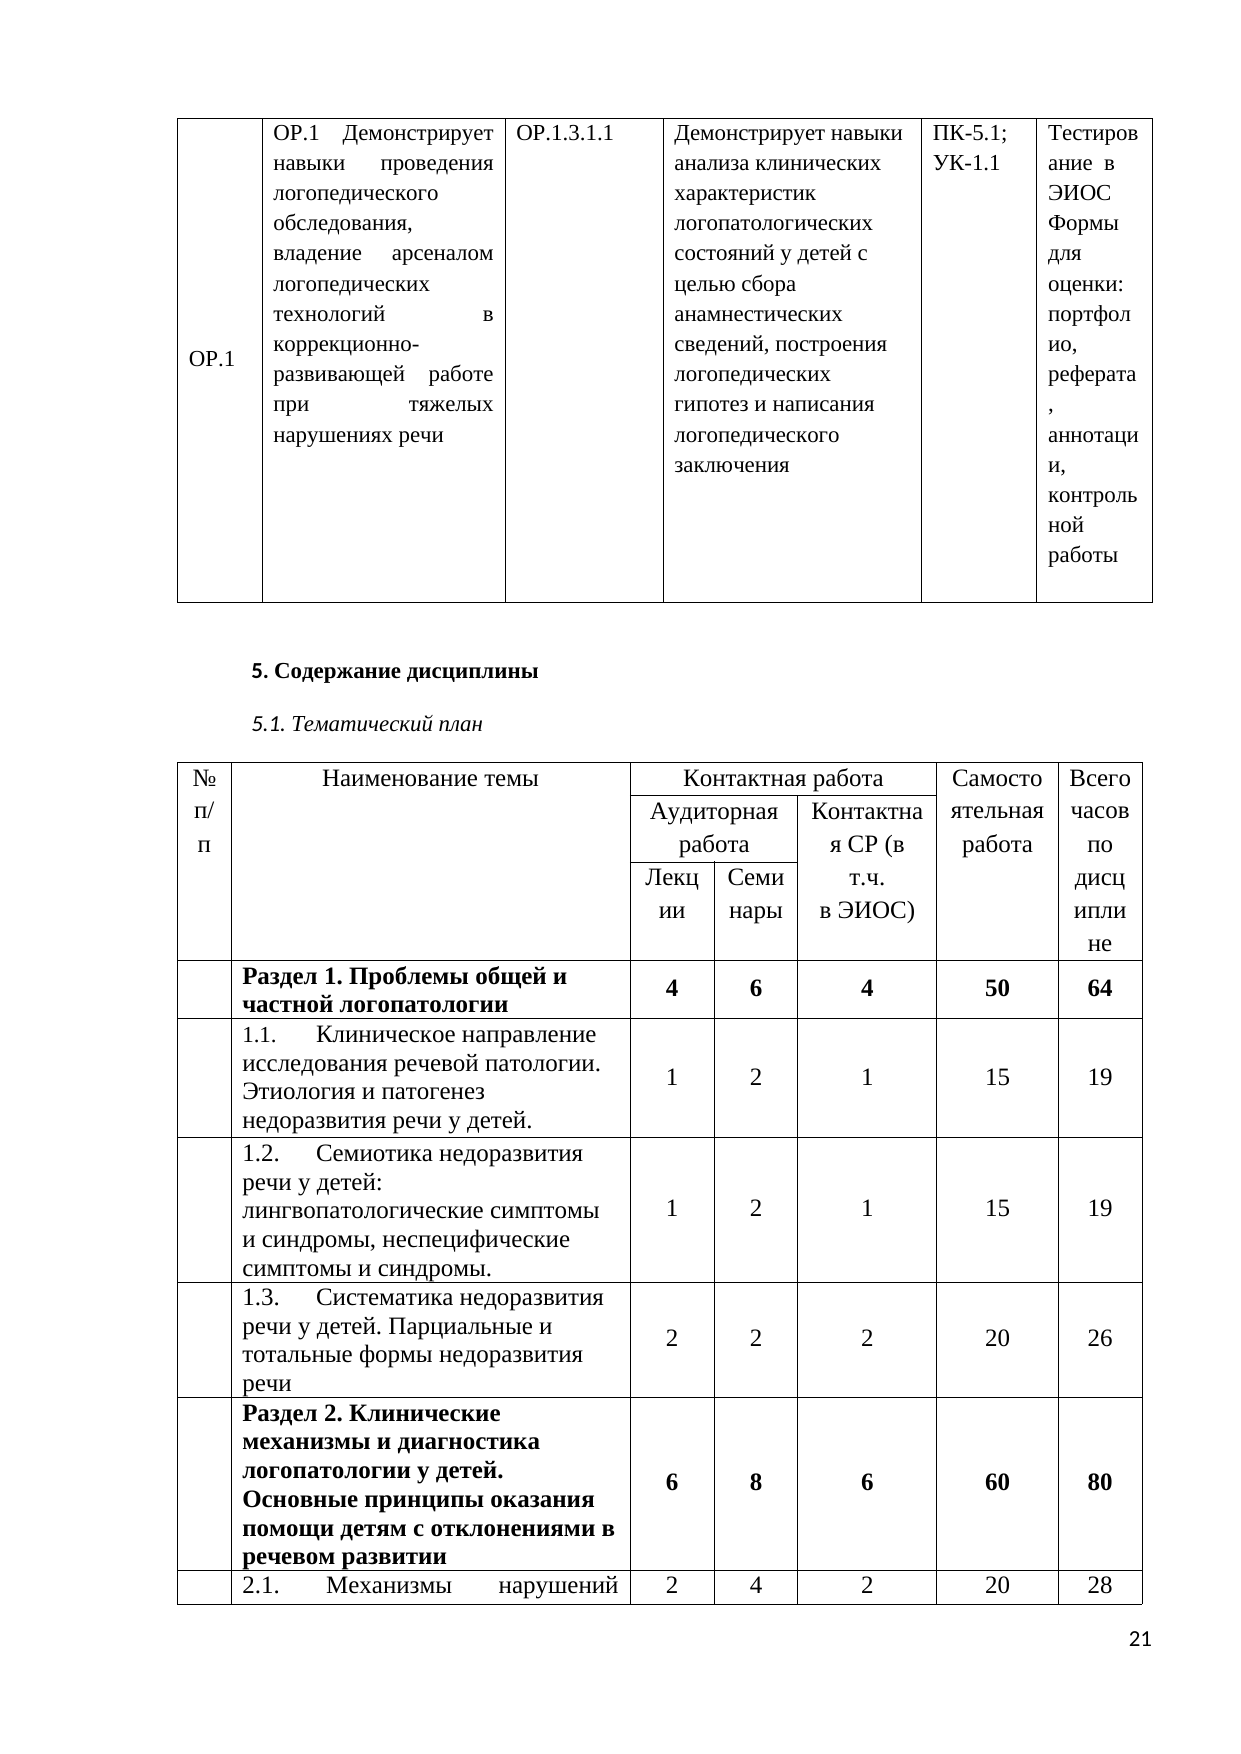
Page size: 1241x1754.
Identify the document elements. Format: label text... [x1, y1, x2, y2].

table_cell 4 [715, 1571, 797, 1604]
table_cell 15 [937, 1138, 1058, 1282]
table_cell 1 [631, 1019, 714, 1137]
table_cell 2 [631, 1283, 714, 1397]
table_cell ОР.1 [178, 119, 262, 602]
text 5.1. Тематический план [177, 709, 1152, 737]
table_cell 2 [715, 1138, 797, 1282]
table_cell 4 [798, 961, 936, 1018]
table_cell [232, 1571, 630, 1604]
table_cell ПК-5.1; УК-1.1 [922, 119, 1036, 602]
table_cell Раздел 2. Клинические механизмы и диагностика логопатологии у детей. Основные принципы оказания помощи детям с отклонениями в речевом развитии [232, 1398, 630, 1570]
text 5. Содержание дисциплины [177, 656, 1152, 684]
table_cell Систематика недоразвития речи у детей. Парциальные и тотальные формы недоразвития речи [232, 1283, 630, 1397]
table_cell 19 [1059, 1138, 1142, 1282]
table_cell [178, 1283, 231, 1397]
table_cell 8 [715, 1398, 797, 1570]
table_cell 28 [1059, 1571, 1142, 1604]
table_cell 6 [715, 961, 797, 1018]
table_cell 80 [1059, 1398, 1142, 1570]
table_cell 1 [631, 1138, 714, 1282]
table_cell 1 [798, 1019, 936, 1137]
table_cell [178, 1138, 231, 1282]
table_cell Семиотика недоразвития речи у детей: лингвопатологические симптомы и синдромы, неспецифические симптомы и синдромы. [232, 1138, 630, 1282]
table_header № п/п [178, 763, 231, 960]
table_cell 2 [715, 1283, 797, 1397]
table_cell 20 [937, 1283, 1058, 1397]
table_header Самостоятельная работа [937, 763, 1058, 960]
table_cell 2 [715, 1019, 797, 1137]
table_cell 19 [1059, 1019, 1142, 1137]
table_cell Тестирование в ЭИОС Формы для оценки: портфолио, реферата, аннотации, контрольной работы [1037, 119, 1152, 602]
table_cell 15 [937, 1019, 1058, 1137]
table_cell 60 [937, 1398, 1058, 1570]
table_header Контактная работа [631, 763, 936, 795]
table_cell ОР.1.3.1.1 [506, 119, 663, 602]
table_cell Клиническое направление исследования речевой патологии. Этиология и патогенез недоразвития речи у детей. [232, 1019, 630, 1137]
table_cell Раздел 1. Проблемы общей и частной логопатологии [232, 961, 630, 1018]
table_cell 2 [798, 1571, 936, 1604]
table_cell Контактная СР (в т.ч. в ЭИОС) [798, 796, 936, 960]
table_cell 6 [798, 1398, 936, 1570]
table_cell Лекции [631, 863, 714, 960]
table_cell Аудиторная работа [631, 796, 797, 861]
table_cell 4 [631, 961, 714, 1018]
table_cell Семинары [715, 863, 797, 960]
table_cell Демонстрирует навыки анализа клинических характеристик логопатологических состояний у детей с целью сбора анамнестических сведений, построения логопедических гипотез и написания логопедического заключения [664, 119, 921, 602]
table_cell 2 [798, 1283, 936, 1397]
table_header Наименование темы [232, 763, 630, 960]
table_cell 26 [1059, 1283, 1142, 1397]
table_cell [178, 961, 231, 1018]
table_cell 50 [937, 961, 1058, 1018]
table_cell [178, 1398, 231, 1570]
table_cell 1 [798, 1138, 936, 1282]
table_cell 64 [1059, 961, 1142, 1018]
table_cell 20 [937, 1571, 1058, 1604]
table_cell 2 [631, 1571, 714, 1604]
table_header Всего часов по дисциплине [1059, 763, 1142, 960]
table_cell [178, 1019, 231, 1137]
table_cell [178, 1571, 231, 1604]
table_cell 6 [631, 1398, 714, 1570]
table_cell ОР.1 Демонстрирует навыки проведения логопедического обследования, владение арсеналом логопедических технологий в коррекционно-развивающей работе при тяжелых нарушениях речи [263, 119, 505, 602]
